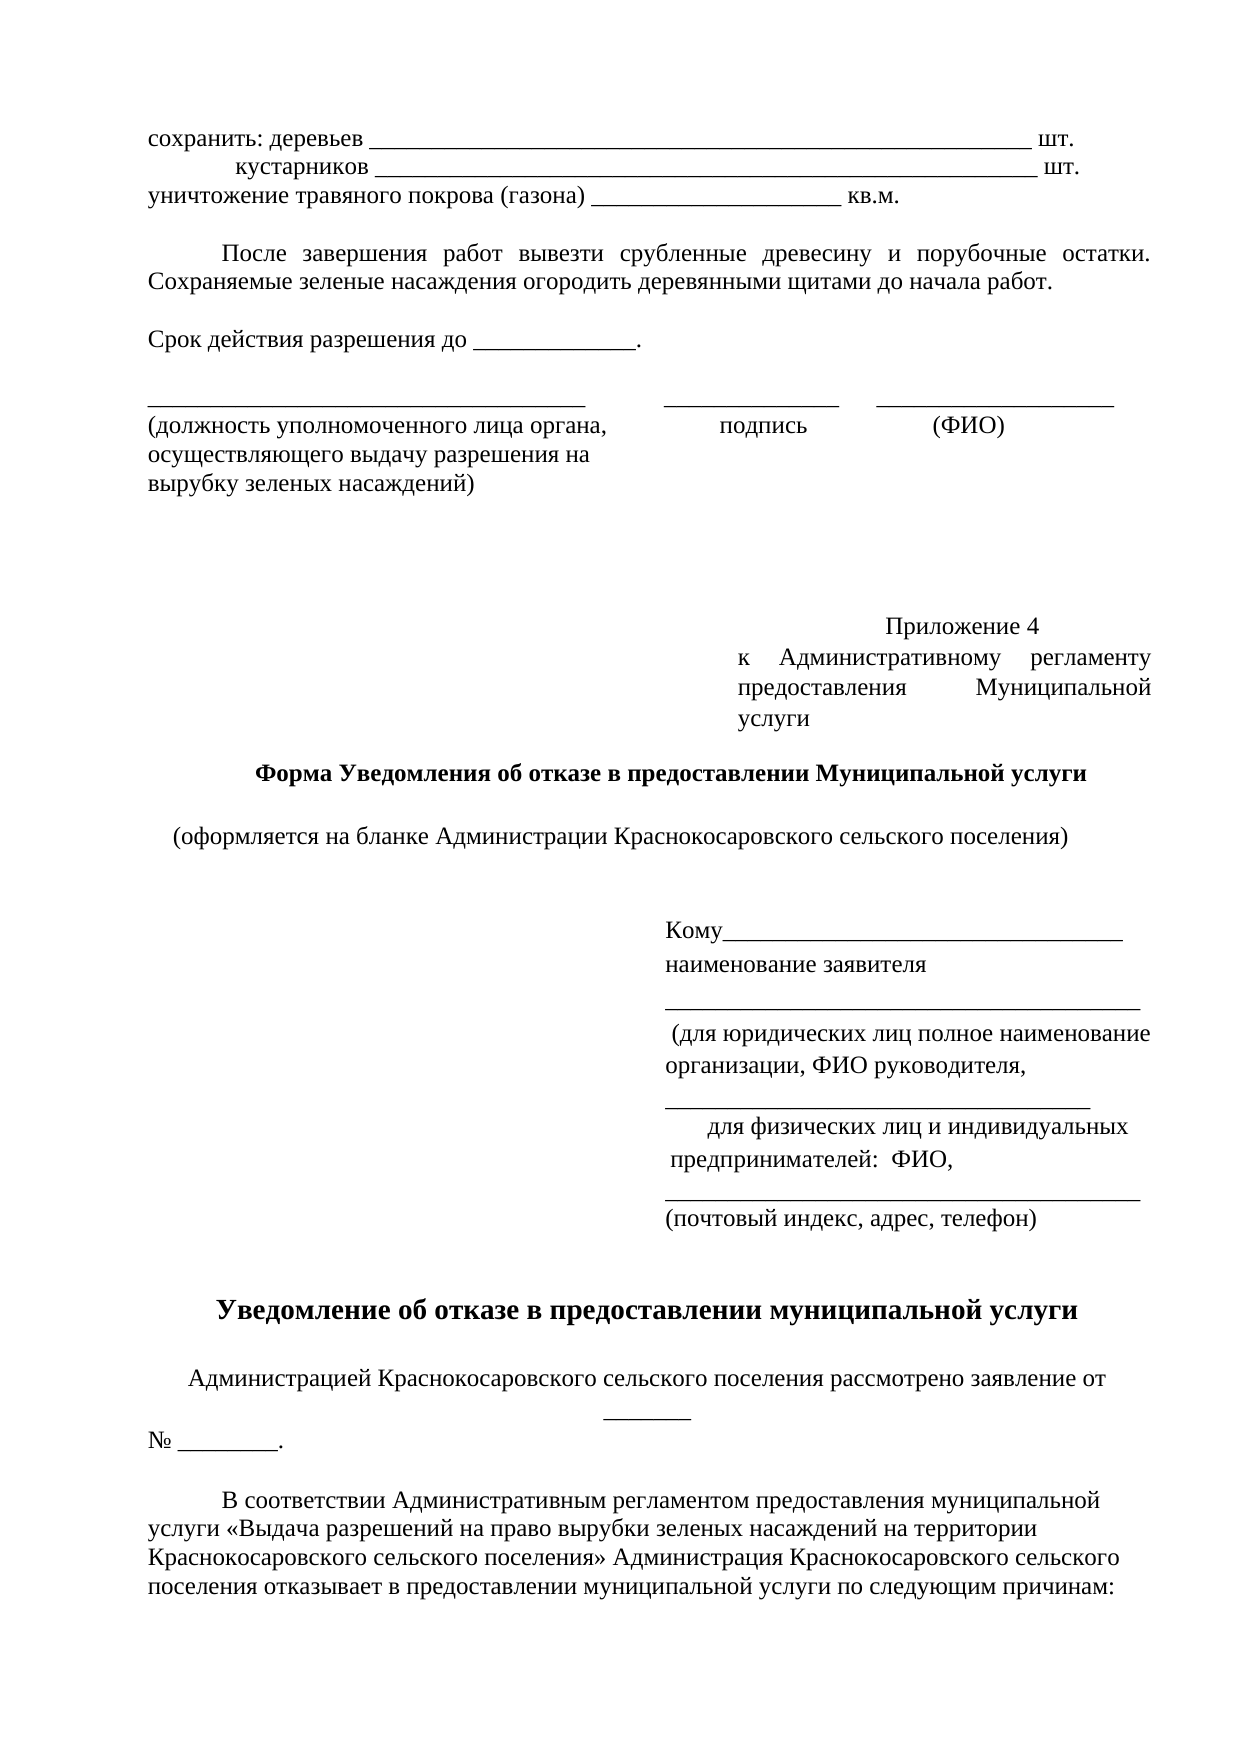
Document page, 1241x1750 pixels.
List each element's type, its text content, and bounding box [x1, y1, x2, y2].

text __________________________________ [665, 1083, 1093, 1111]
text осуществляющего выдачу разрешения на [148, 439, 1152, 468]
text В соответствии Административным регламентом предоставления муниципальной услуги «Выдача разрешений на право вырубки зеленых насаждений на территории Краснокосаровского сельского поселения» Администрация Краснокосаровского сельского поселения отказывает в предоставлении муниципальной услуги по следующим причинам: [148, 1485, 1146, 1600]
text Кому________________________________ наименование заявителя ______________________________________ [665, 915, 1146, 1012]
text Администрацией Краснокосаровского сельского поселения рассмотрено заявление от _______ [148, 1363, 1146, 1422]
text сохранить: деревьев _____________________________________________________ шт. [148, 123, 1152, 151]
text (почтовый индекс, адрес, телефон) [665, 1203, 1152, 1232]
text (должность уполномоченного лица органа, подпись (ФИО) [148, 410, 1152, 439]
text уничтожение травяного покрова (газона) ____________________ кв.м. [148, 180, 1152, 209]
text вырубку зеленых насаждений) [148, 468, 1152, 496]
text После завершения работ вывезти срубленные древесину и порубочные остатки. Сохраняемые зеленые насаждения огородить деревянными щитами до начала работ. [148, 238, 1152, 295]
text № ________. [148, 1425, 1093, 1454]
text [148, 151, 1152, 180]
text Форма Уведомления об отказе в предоставлении Муниципальной услуги (оформляется на бланке Администрации Краснокосаровского сельского поселения) [148, 758, 1093, 849]
text ___________________________________ ______________ ___________________ [148, 381, 1152, 410]
subtitle Уведомление об отказе в предоставлении муниципальной услуги [148, 1292, 1146, 1325]
text к Административному регламенту предоставления Муниципальной услуги [738, 642, 1152, 731]
text предпринимателей: ФИО, [453, 1144, 1107, 1172]
text (для юридических лиц полное наименование организации, ФИО руководителя, [665, 1018, 1152, 1079]
text ______________________________________ [665, 1175, 1152, 1203]
text Срок действия разрешения до _____________. [148, 324, 1152, 353]
text Приложение 4 [811, 611, 1152, 640]
text для физических лиц и индивидуальных [148, 1111, 1152, 1140]
